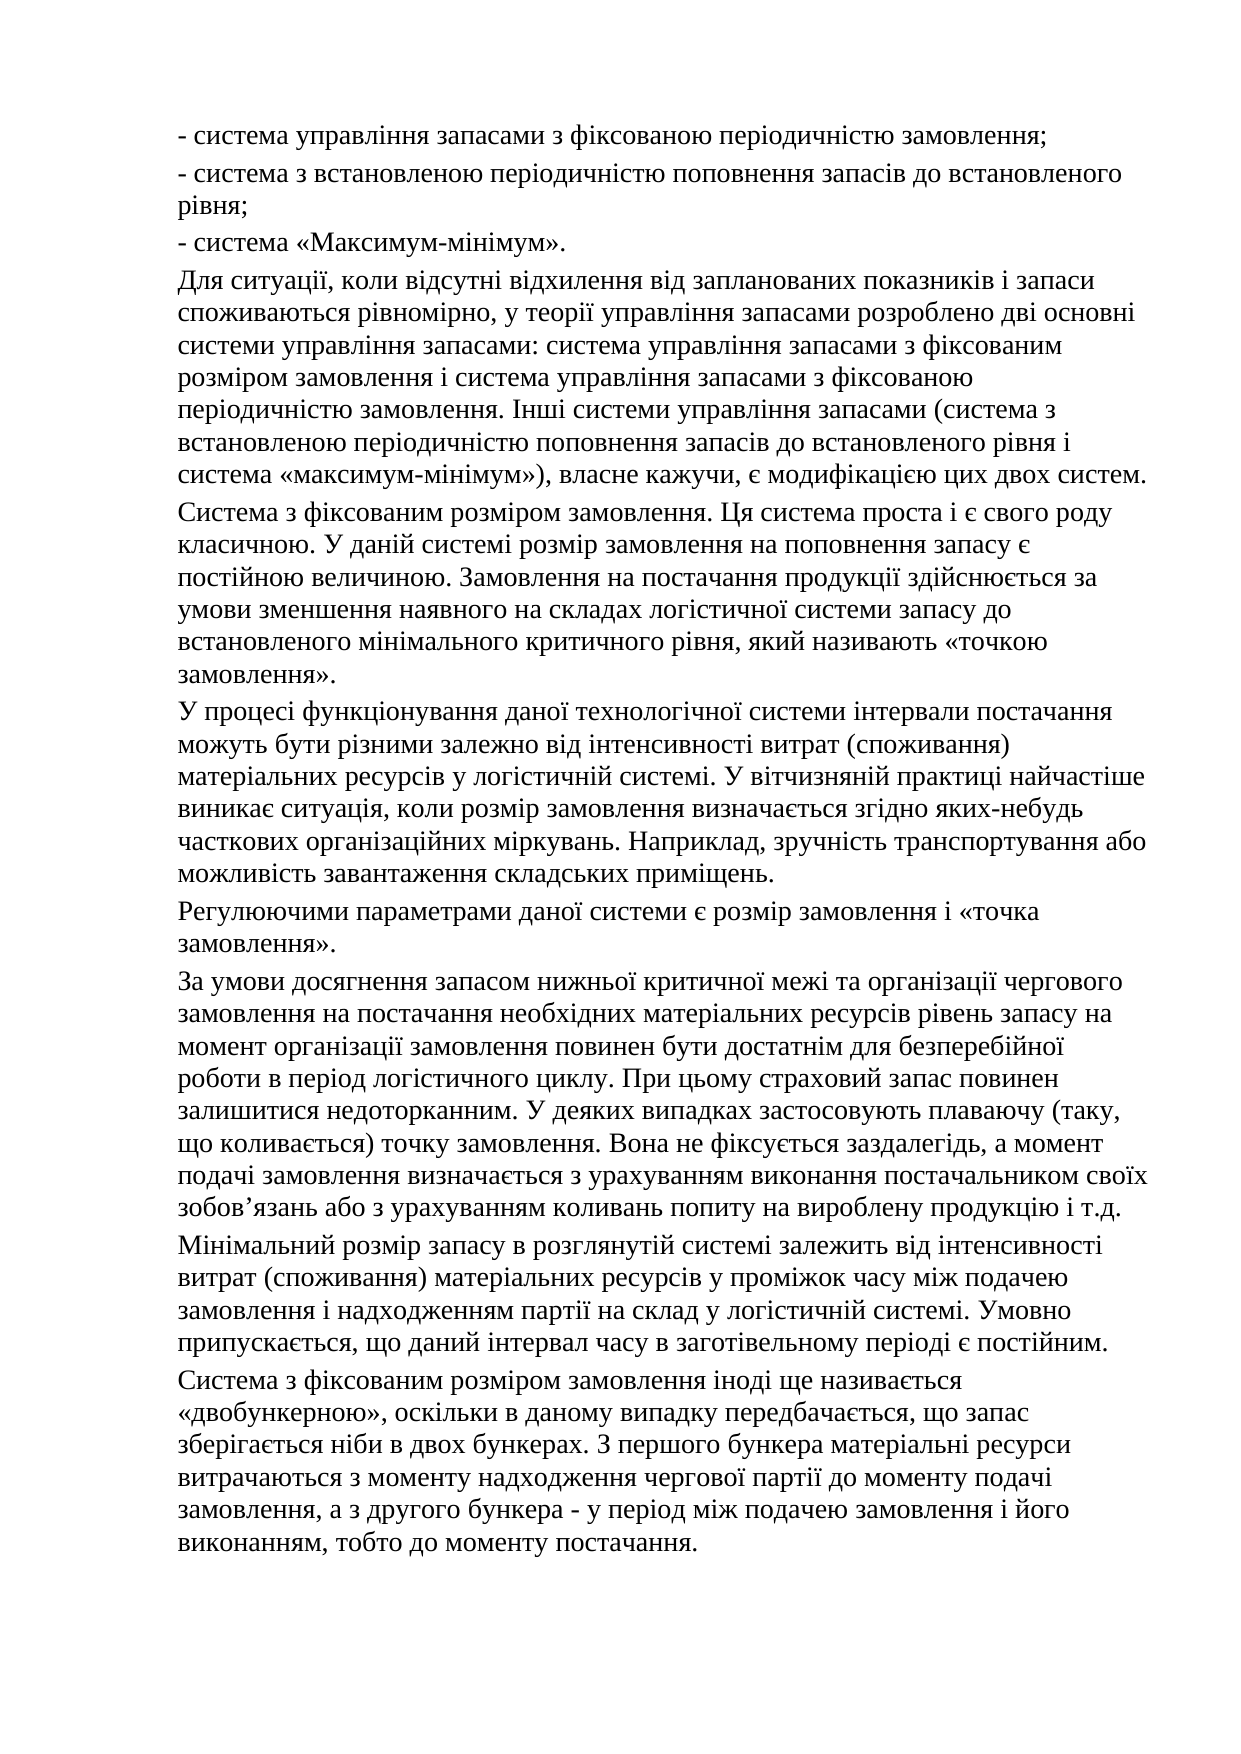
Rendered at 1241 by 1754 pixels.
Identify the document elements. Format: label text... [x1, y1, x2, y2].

text - система управління запасами з фіксованою періодичністю замовлення; [177, 118, 1152, 151]
text Регулюючими параметрами даної системи є розмір замовлення і «точка замовлення». [177, 894, 1152, 959]
text - система «Максимум-мінімум». [177, 226, 1152, 258]
text Для ситуації, коли відсутні відхилення від запланованих показників і запаси споживаються рівномірно, у теорії управління запасами розроблено дві основні системи управління запасами: система управління запасами з фіксованим розміром замовлення і система управління запасами з фіксованою періодичністю замовлення. Інші системи управління запасами (система з встановленою періодичністю поповнення запасів до встановленого рівня і система «максимум-мінімум»), власне кажучи, є модифікацією цих двох систем. [177, 263, 1152, 490]
text Мінімальний розмір запасу в розглянутій системі залежить від інтенсивності витрат (споживання) матеріальних ресурсів у проміжок часу між подачею замовлення і надходженням партії на склад у логістичній системі. Умовно припускається, що даний інтервал часу в заготівельному періоді є постійним. [177, 1228, 1152, 1358]
text У процесі функціонування даної технологічної системи інтервали постачання можуть бути різними залежно від інтенсивності витрат (споживання) матеріальних ресурсів у логістичній системі. У вітчизняній практиці найчастіше виникає ситуація, коли розмір замовлення визначається згідно яких-небудь часткових організаційних міркувань. Наприклад, зручність транспортування або можливість завантаження складських приміщень. [177, 694, 1152, 889]
text - система з встановленою періодичністю поповнення запасів до встановленого рівня; [177, 156, 1152, 220]
text Система з фіксованим розміром замовлення. Ця система проста і є свого роду класичною. У даній системі розмір замовлення на поповнення запасу є постійною величиною. Замовлення на постачання продукції здійснюється за умови зменшення наявного на складах логістичної системи запасу до встановленого мінімального критичного рівня, який називають «точкою замовлення». [177, 495, 1152, 689]
text Система з фіксованим розміром замовлення іноді ще називається «двобункерною», оскільки в даному випадку передбачається, що запас зберігається ніби в двох бункерах. З першого бункера матеріальні ресурси витрачаються з моменту надходження чергової партії до моменту подачі замовлення, а з другого бункера - у період між подачею замовлення і його виконанням, тобто до моменту постачання. [177, 1363, 1152, 1557]
text За умови досягнення запасом нижньої критичної межі та організації чергового замовлення на постачання необхідних матеріальних ресурсів рівень запасу на момент організації замовлення повинен бути достатнім для безперебійної роботи в період логістичного циклу. При цьому страховий запас повинен залишитися недоторканним. У деяких випадках застосовують плаваючу (таку, що коливається) точку замовлення. Вона не фіксується заздалегідь, а момент подачі замовлення визначається з урахуванням виконання постачальником своїх зобов’язань або з урахуванням коливань попиту на вироблену продукцію і т.д. [177, 964, 1152, 1223]
